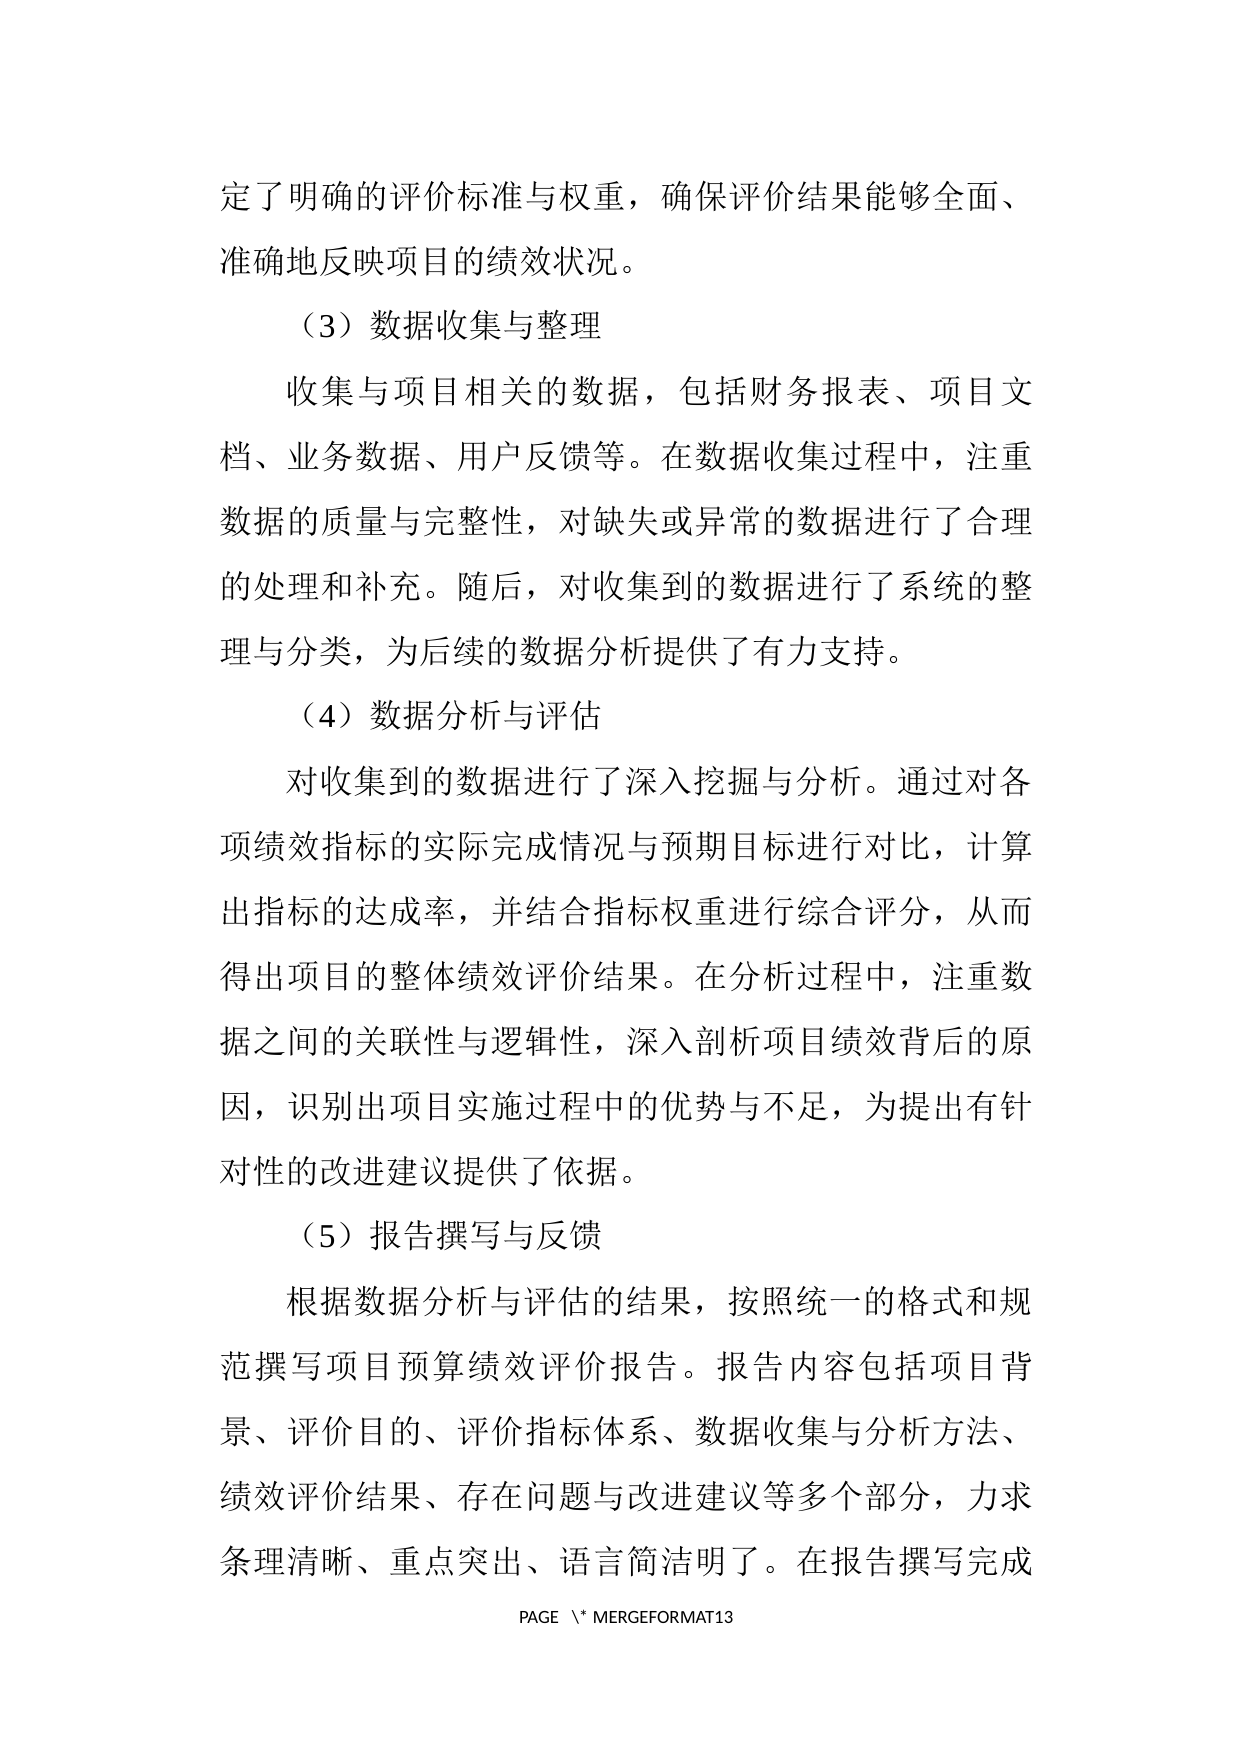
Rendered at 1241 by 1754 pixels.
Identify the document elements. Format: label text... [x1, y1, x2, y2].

text 收集与项目相关的数据，包括财务报表、项目文档、业务数据、用户反馈等。在数据收集过程中，注重数据的质量与完整性，对缺失或异常的数据进行了合理的处理和补充。随后，对收集到的数据进行了系统的整理与分类，为后续的数据分析提供了有力支持。 [218, 357, 1033, 682]
text （3）数据收集与整理 [218, 292, 1033, 357]
text 对收集到的数据进行了深入挖掘与分析。通过对各项绩效指标的实际完成情况与预期目标进行对比，计算出指标的达成率，并结合指标权重进行综合评分，从而得出项目的整体绩效评价结果。在分析过程中，注重数据之间的关联性与逻辑性，深入剖析项目绩效背后的原因，识别出项目实施过程中的优势与不足，为提出有针对性的改进建议提供了依据。 [218, 747, 1033, 1202]
text （4）数据分析与评估 [218, 682, 1033, 747]
text （5）报告撰写与反馈 [218, 1202, 1033, 1267]
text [218, 162, 1033, 292]
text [218, 1267, 1033, 1592]
